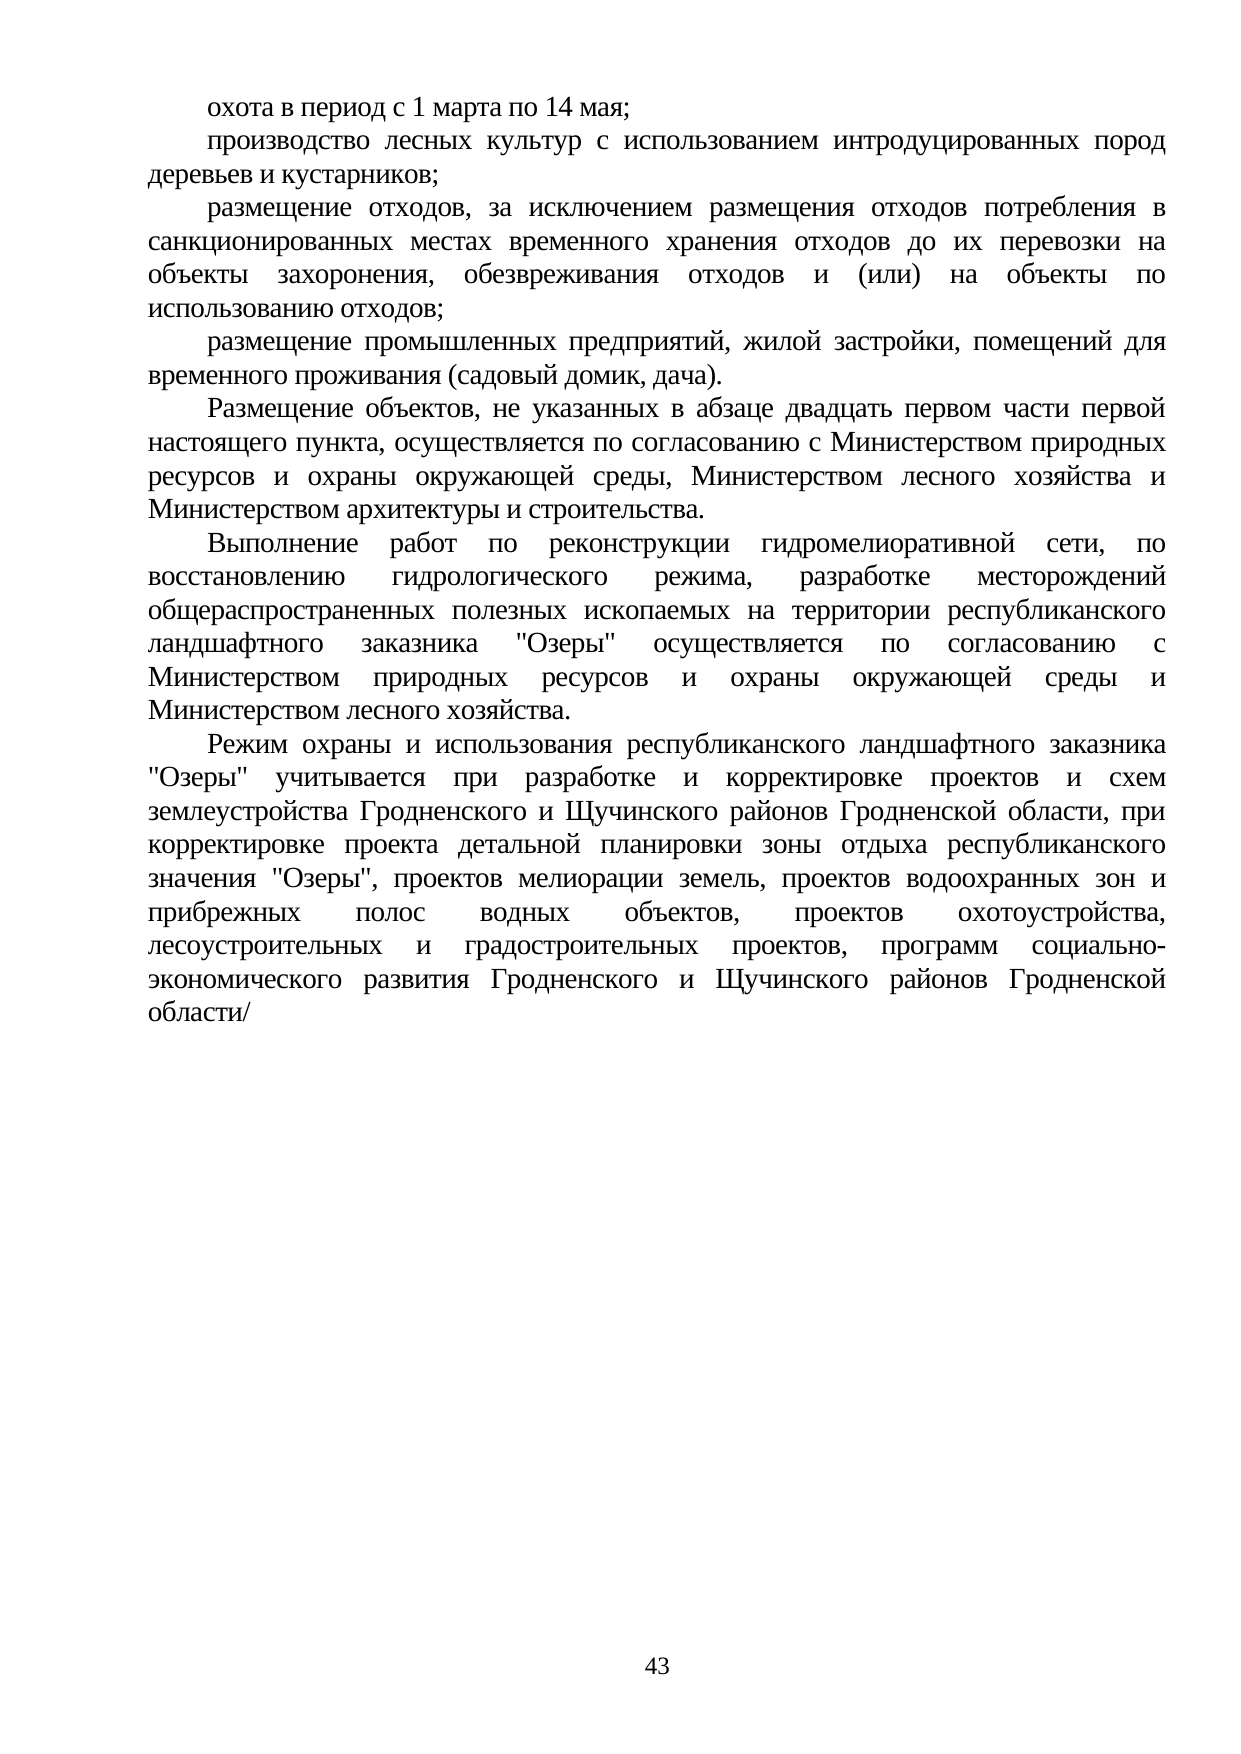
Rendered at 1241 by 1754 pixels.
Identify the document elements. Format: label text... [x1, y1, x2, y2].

text Режим охраны и использования республиканского ландшафтного заказника "Озеры" учитывается при разработке и корректировке проектов и схем землеустройства Гродненского и Щучинского районов Гродненской области, при корректировке проекта детальной планировки зоны отдыха республиканского значения "Озеры", проектов мелиорации земель, проектов водоохранных зон и прибрежных полос водных объектов, проектов охотоустройства, лесоустроительных и градостроительных проектов, программ социально-экономического развития Гродненского и Щучинского районов Гродненской области/ [148, 726, 1167, 1028]
text производство лесных культур с использованием интродуцированных пород деревьев и кустарников; [148, 122, 1167, 189]
text Выполнение работ по реконструкции гидромелиоративной сети, по восстановлению гидрологического режима, разработке месторождений общераспространенных полезных ископаемых на территории республиканского ландшафтного заказника "Озеры" осуществляется по согласованию с Министерством природных ресурсов и охраны окружающей среды и Министерством лесного хозяйства. [148, 525, 1167, 726]
text размещение промышленных предприятий, жилой застройки, помещений для временного проживания (садовый домик, дача). [148, 323, 1167, 391]
text размещение отходов, за исключением размещения отходов потребления в санкционированных местах временного хранения отходов до их перевозки на объекты захоронения, обезвреживания отходов и (или) на объекты по использованию отходов; [148, 189, 1167, 323]
text охота в период с 1 марта по 14 мая; [148, 89, 1167, 122]
text Размещение объектов, не указанных в абзаце двадцать первом части первой настоящего пункта, осуществляется по согласованию с Министерством природных ресурсов и охраны окружающей среды, Министерством лесного хозяйства и Министерством архитектуры и строительства. [148, 391, 1167, 525]
